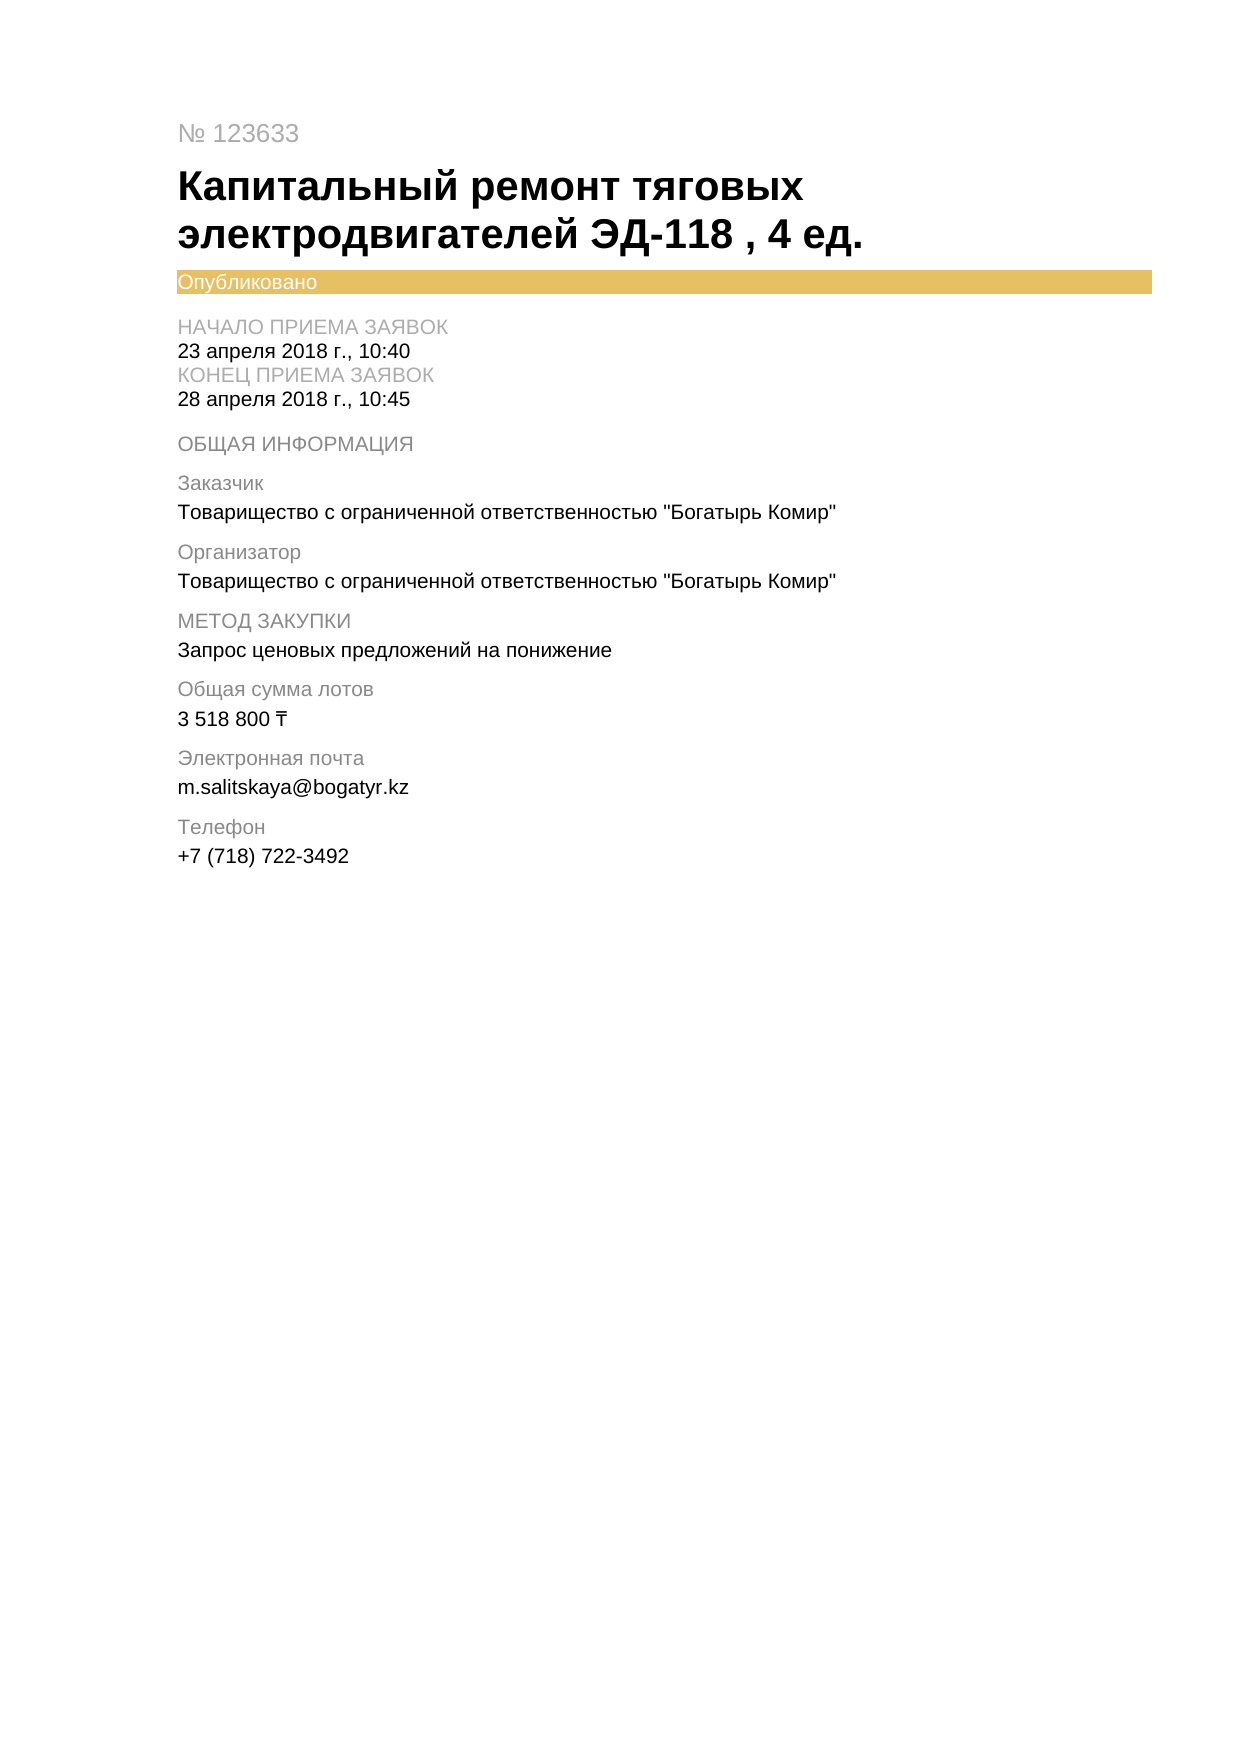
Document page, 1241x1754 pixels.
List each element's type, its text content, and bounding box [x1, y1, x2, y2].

text Товарищество с ограниченной ответственностью "Богатырь Комир" [177, 569, 1152, 593]
text Запрос ценовых предложений на понижение [177, 638, 1152, 662]
text КОНЕЦ ПРИЕМА ЗАЯВОК [177, 363, 1152, 387]
text Общая сумма лотов [177, 677, 1152, 701]
text № 123633 [177, 118, 1152, 148]
text +7 (718) 722-3492 [177, 844, 1152, 868]
text Товарищество с ограниченной ответственностью "Богатырь Комир" [177, 500, 1152, 524]
text Заказчик [177, 471, 1152, 495]
text Опубликовано [177, 270, 1152, 294]
text Организатор [177, 540, 1152, 564]
text 28 апреля 2018 г., 10:45 [177, 387, 1152, 411]
text ОБЩАЯ ИНФОРМАЦИЯ [177, 431, 1152, 455]
text Телефон [177, 815, 1152, 839]
text Капитальный ремонт тяговых электродвигателей ЭД-118 , 4 ед. [177, 161, 1152, 257]
text 3 518 800 ₸ [177, 706, 1152, 730]
text Электронная почта [177, 746, 1152, 770]
text 23 апреля 2018 г., 10:40 [177, 339, 1152, 363]
text m.salitskaya@bogatyr.kz [177, 775, 1152, 799]
text НАЧАЛО ПРИЕМА ЗАЯВОК [177, 315, 1152, 339]
text МЕТОД ЗАКУПКИ [177, 608, 1152, 632]
